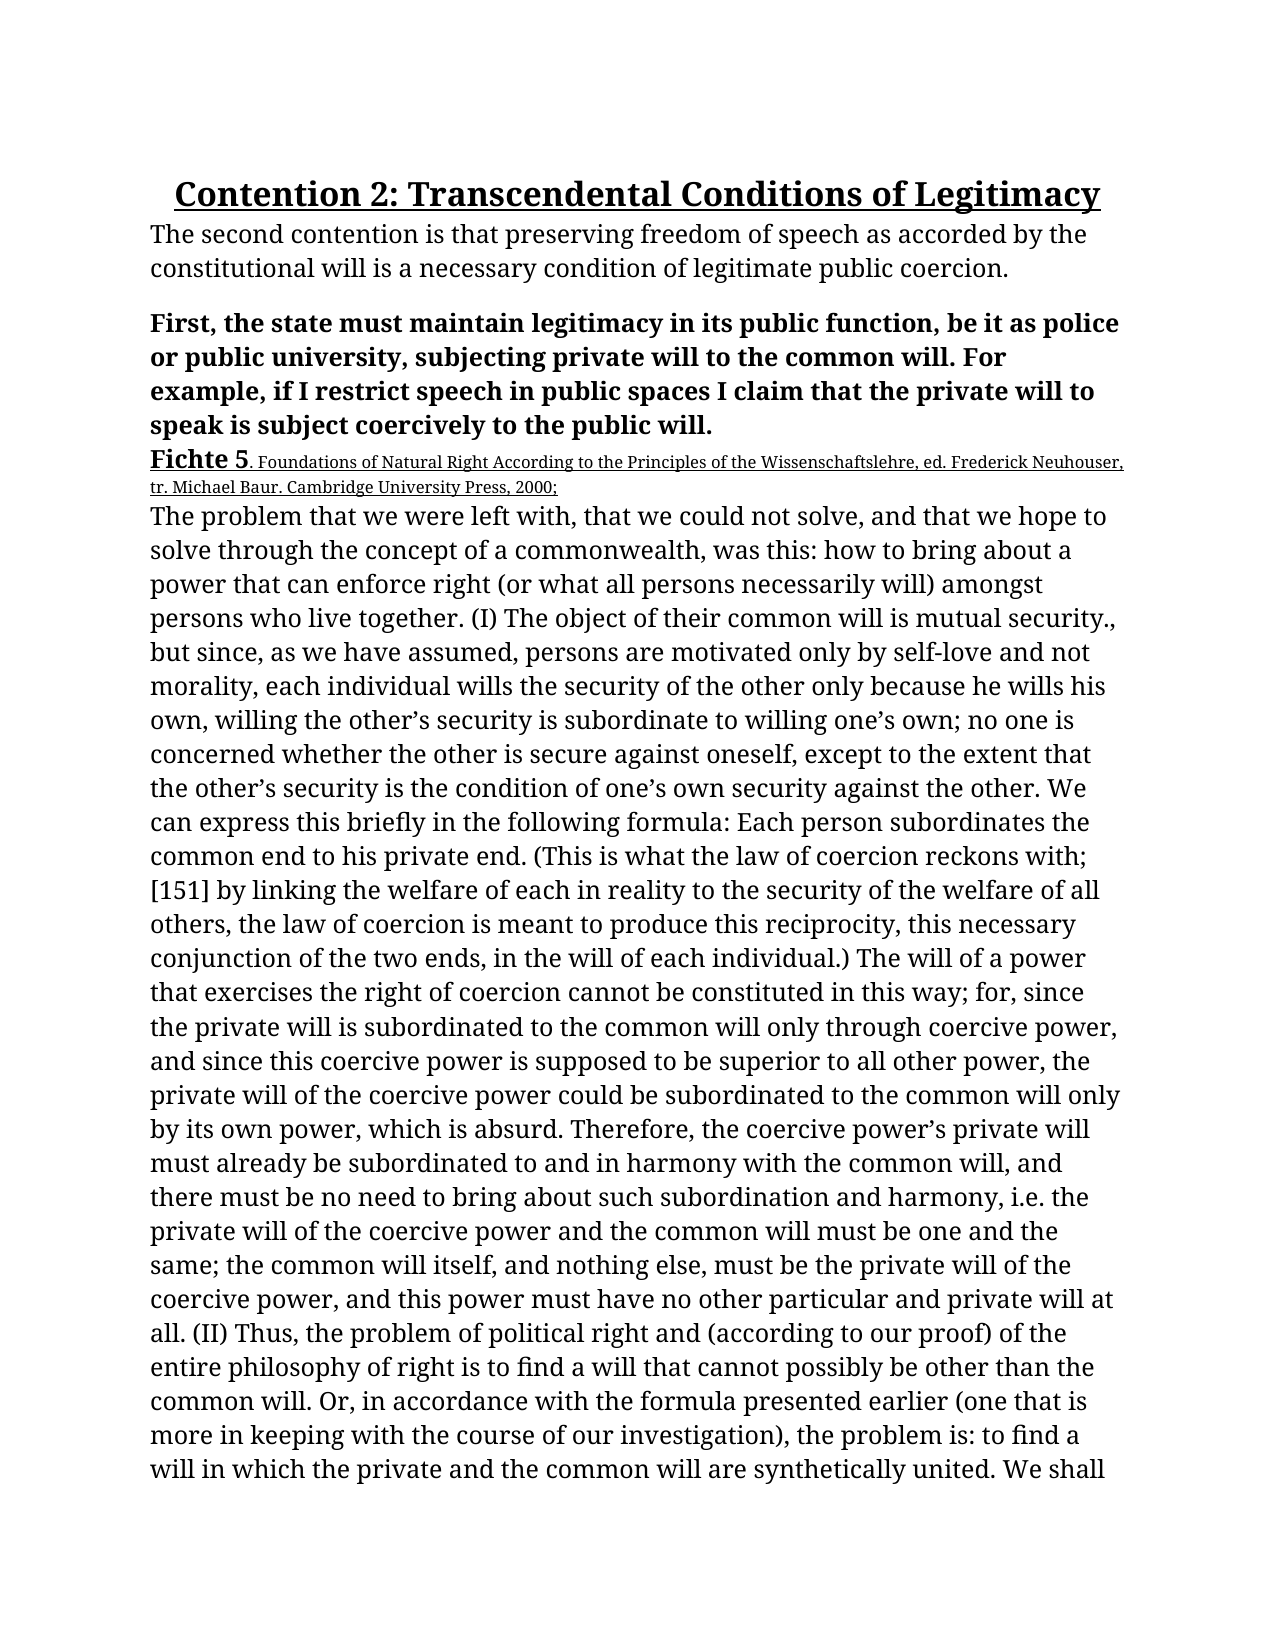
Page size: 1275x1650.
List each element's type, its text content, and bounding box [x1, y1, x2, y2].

subtitle First, the state must maintain legitimacy in its public function, be it as police or public university, subjecting private will to the common will. For example, if I restrict speech in public spaces I claim that the private will to speak is subject coercively to the public will. [150, 305, 1125, 441]
text The second contention is that preserving freedom of speech as accorded by the constitutional will is a necessary condition of legitimate public coercion. [150, 216, 1125, 284]
subtitle Contention 2: Transcendental Conditions of Legitimacy [150, 171, 1125, 216]
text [150, 498, 1125, 1486]
text Fichte 5. Foundations of Natural Right According to the Principles of the Wissenschaftslehre, ed. Frederick Neuhouser, tr. Michael Baur. Cambridge University Press, 2000; [150, 441, 1125, 498]
